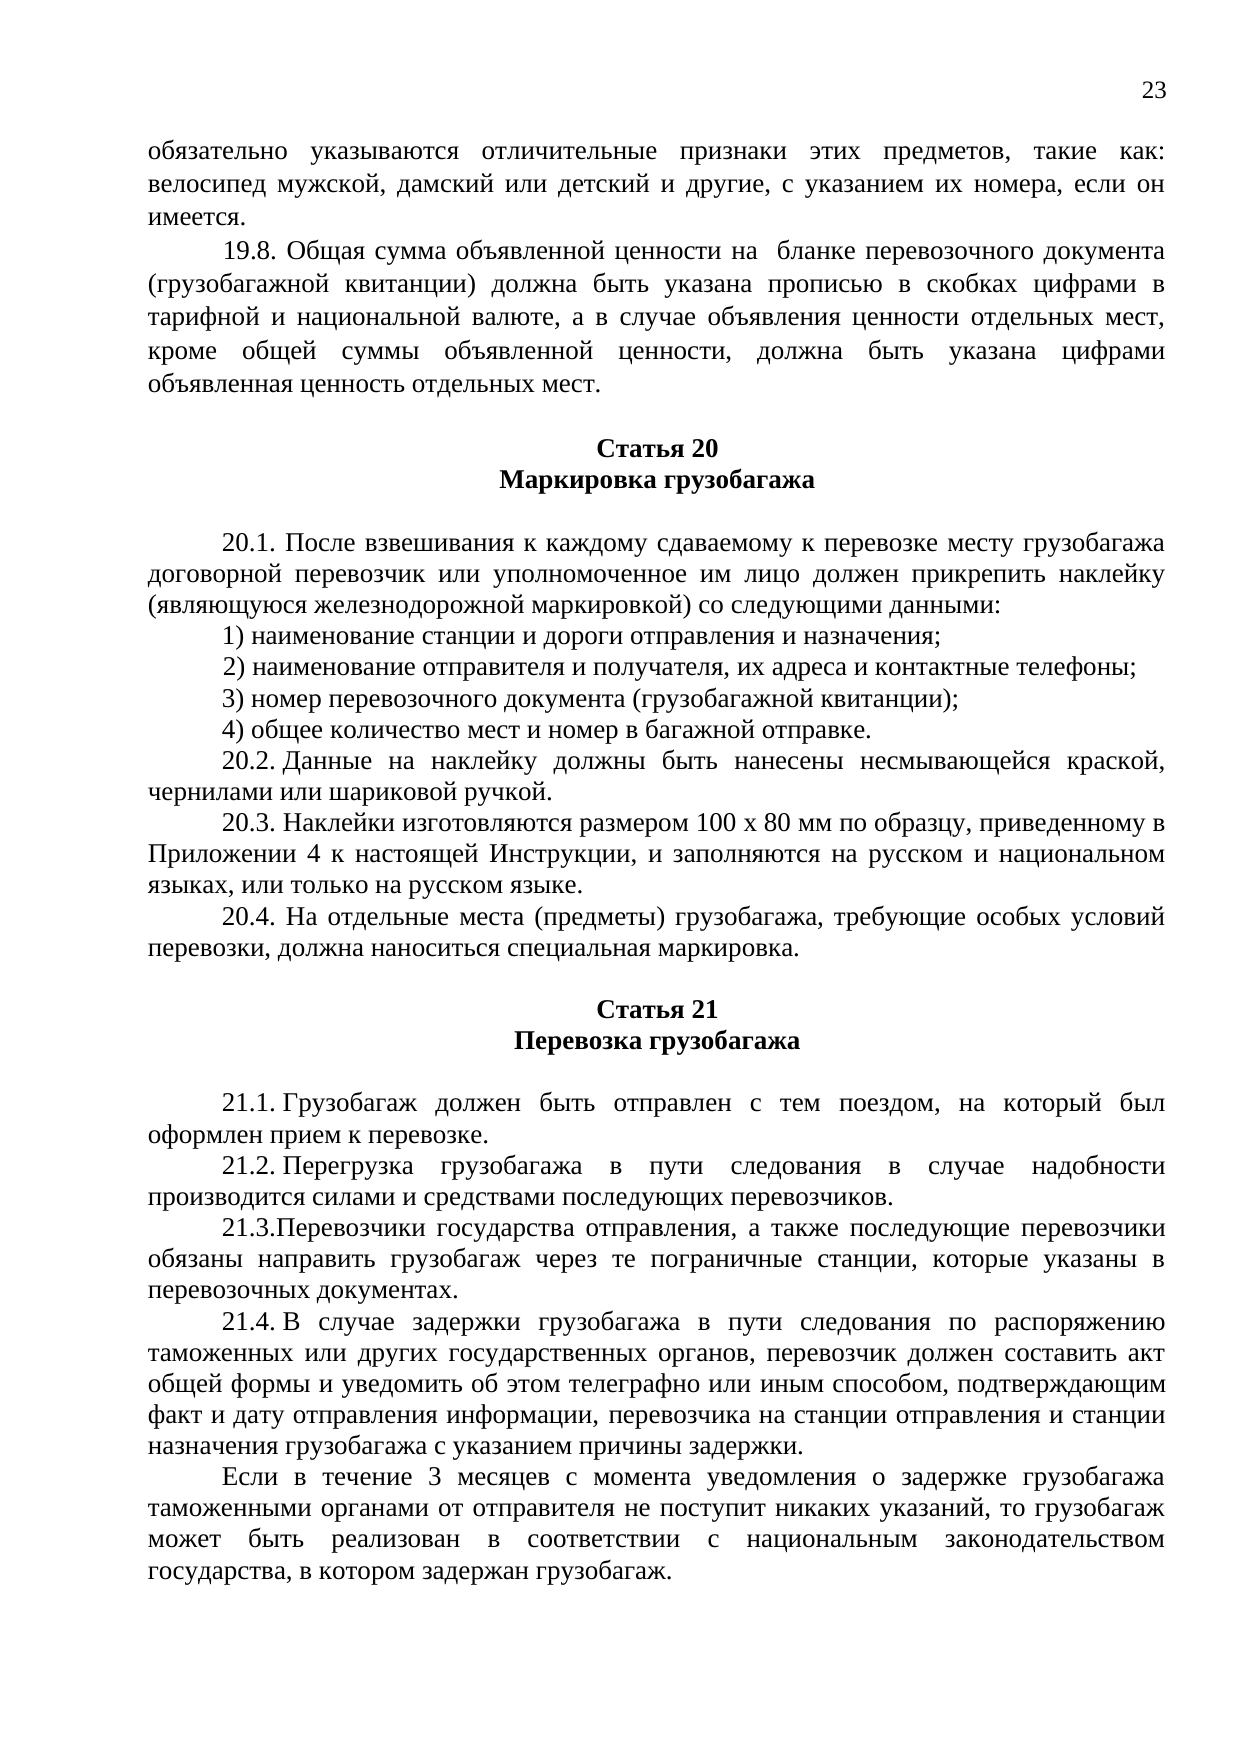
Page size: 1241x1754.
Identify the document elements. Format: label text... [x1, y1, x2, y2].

text Если в течение 3 месяцев с момента уведомления о задержке грузобагажа таможенными органами от отправителя не поступит никаких указаний, то грузобагаж может быть реализован в соответствии с национальным законодательством государства, в котором задержан грузобагаж. [148, 1460, 1167, 1585]
text 3) номер перевозочного документа (грузобагажной квитанции); [148, 682, 1167, 713]
text 20.4. На отдельные места (предметы) грузобагажа, требующие особых условий перевозки, должна наноситься специальная маркировка. [148, 900, 1167, 962]
text 21.1. Грузобагаж должен быть отправлен с тем поездом, на который был оформлен прием к перевозке. [148, 1087, 1167, 1149]
text 19.8. Общая сумма объявленной ценности на бланке перевозочного документа (грузобагажной квитанции) должна быть указана прописью в скобках цифрами в тарифной и национальной валюте, а в случае объявления ценности отдельных мест, кроме общей суммы объявленной ценности, должна быть указана цифрами объявленная ценность отдельных мест. [148, 232, 1167, 399]
text Перевозка грузобагажа [148, 1024, 1167, 1055]
text Маркировка грузобагажа [148, 464, 1167, 495]
text Статья 21 [148, 993, 1167, 1024]
text 20.1. После взвешивания к каждому сдаваемому к перевозке месту грузобагажа договорной перевозчик или уполномоченное им лицо должен прикрепить наклейку (являющуюся железнодорожной маркировкой) со следующими данными: [148, 526, 1167, 619]
text 21.2. Перегрузка грузобагажа в пути следования в случае надобности производится силами и средствами последующих перевозчиков. [148, 1149, 1167, 1211]
text Статья 20 [148, 432, 1167, 464]
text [148, 132, 1167, 232]
text 20.2. Данные на наклейку должны быть нанесены несмывающейся краской, чернилами или шариковой ручкой. [148, 744, 1167, 806]
text 21.3.Перевозчики государства отправления, а также последующие перевозчики обязаны направить грузобагаж через те пограничные станции, которые указаны в перевозочных документах. [148, 1211, 1167, 1304]
text 1) наименование станции и дороги отправления и назначения; [148, 619, 1167, 651]
text 21.4. В случае задержки грузобагажа в пути следования по распоряжению таможенных или других государственных органов, перевозчик должен составить акт общей формы и уведомить об этом телеграфно или иным способом, подтверждающим факт и дату отправления информации, перевозчика на станции отправления и станции назначения грузобагажа с указанием причины задержки. [148, 1304, 1167, 1460]
text 2) наименование отправителя и получателя, их адреса и контактные телефоны; [148, 651, 1167, 682]
text 20.3. Наклейки изготовляются размером 100 х 80 мм по образцу, приведенному в Приложении 4 к настоящей Инструкции, и заполняются на русском и национальном языках, или только на русском языке. [148, 806, 1167, 900]
text 4) общее количество мест и номер в багажной отправке. [148, 713, 1167, 744]
